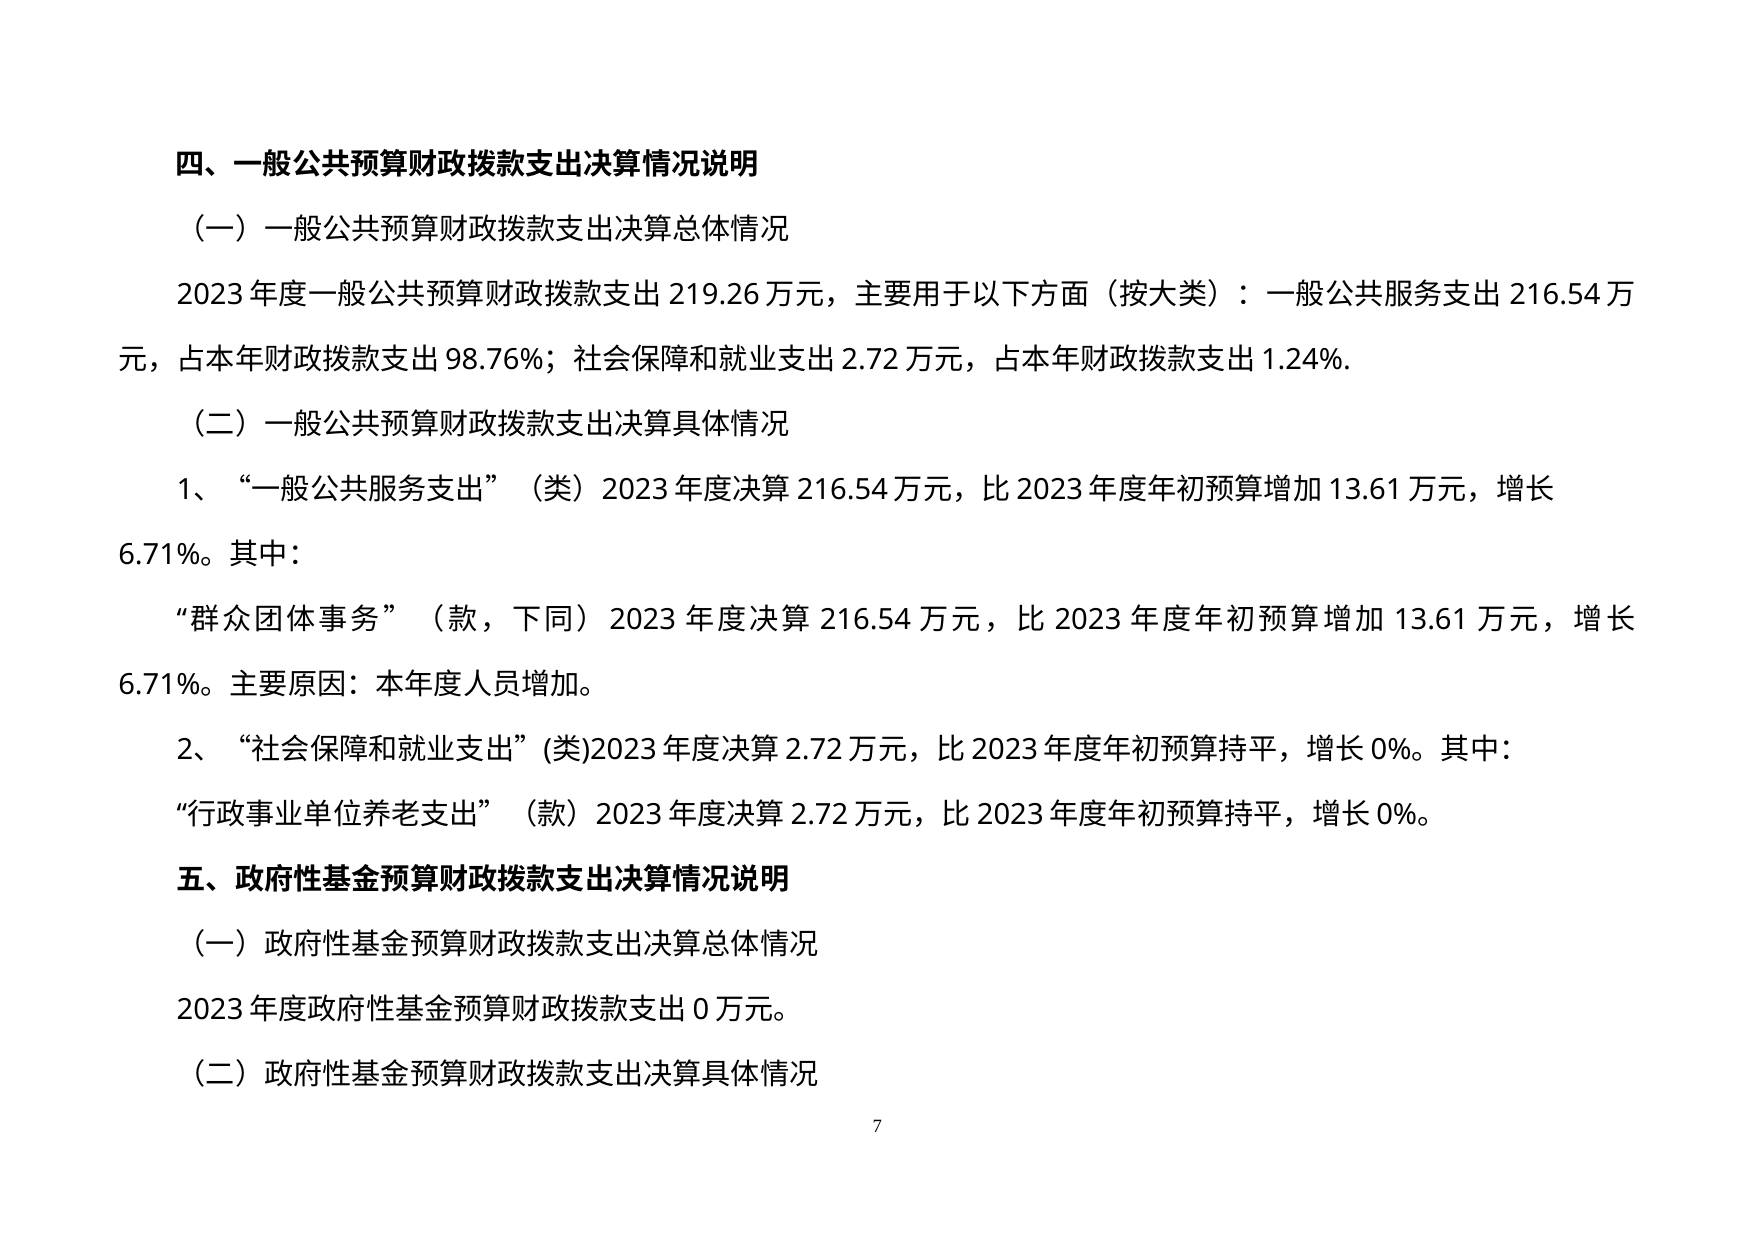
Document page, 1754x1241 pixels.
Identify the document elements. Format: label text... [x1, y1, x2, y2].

text 2、“社会保障和就业支出”(类)2023年度决算2.72万元，比2023年度年初预算持平，增长0%。其中： [118, 714, 1636, 779]
text （一）一般公共预算财政拨款支出决算总体情况 [118, 194, 1636, 259]
text （二）一般公共预算财政拨款支出决算具体情况 [118, 389, 1636, 454]
text 2023年度一般公共预算财政拨款支出219.26万元，主要用于以下方面（按大类）：一般公共服务支出216.54万元，占本年财政拨款支出98.76%；社会保障和就业支出2.72万元，占本年财政拨款支出1.24%. [118, 259, 1636, 389]
text （一）政府性基金预算财政拨款支出决算总体情况 [118, 909, 1636, 974]
text “群众团体事务”（款，下同）2023年度决算216.54万元，比2023年度年初预算增加13.61万元，增长6.71%。主要原因：本年度人员增加。 [118, 584, 1636, 714]
text 1、“一般公共服务支出”（类）2023年度决算216.54万元，比2023年度年初预算增加13.61万元，增长6.71%。其中： [118, 454, 1636, 584]
text 2023年度政府性基金预算财政拨款支出0万元。 [118, 974, 1636, 1039]
list （二）政府性基金预算财政拨款支出决算具体情况 [118, 1039, 1636, 1104]
text 四、一般公共预算财政拨款支出决算情况说明 [118, 129, 1636, 194]
text 五、政府性基金预算财政拨款支出决算情况说明 [118, 844, 1636, 909]
text “行政事业单位养老支出”（款）2023年度决算2.72万元，比2023年度年初预算持平，增长0%。 [118, 779, 1636, 844]
